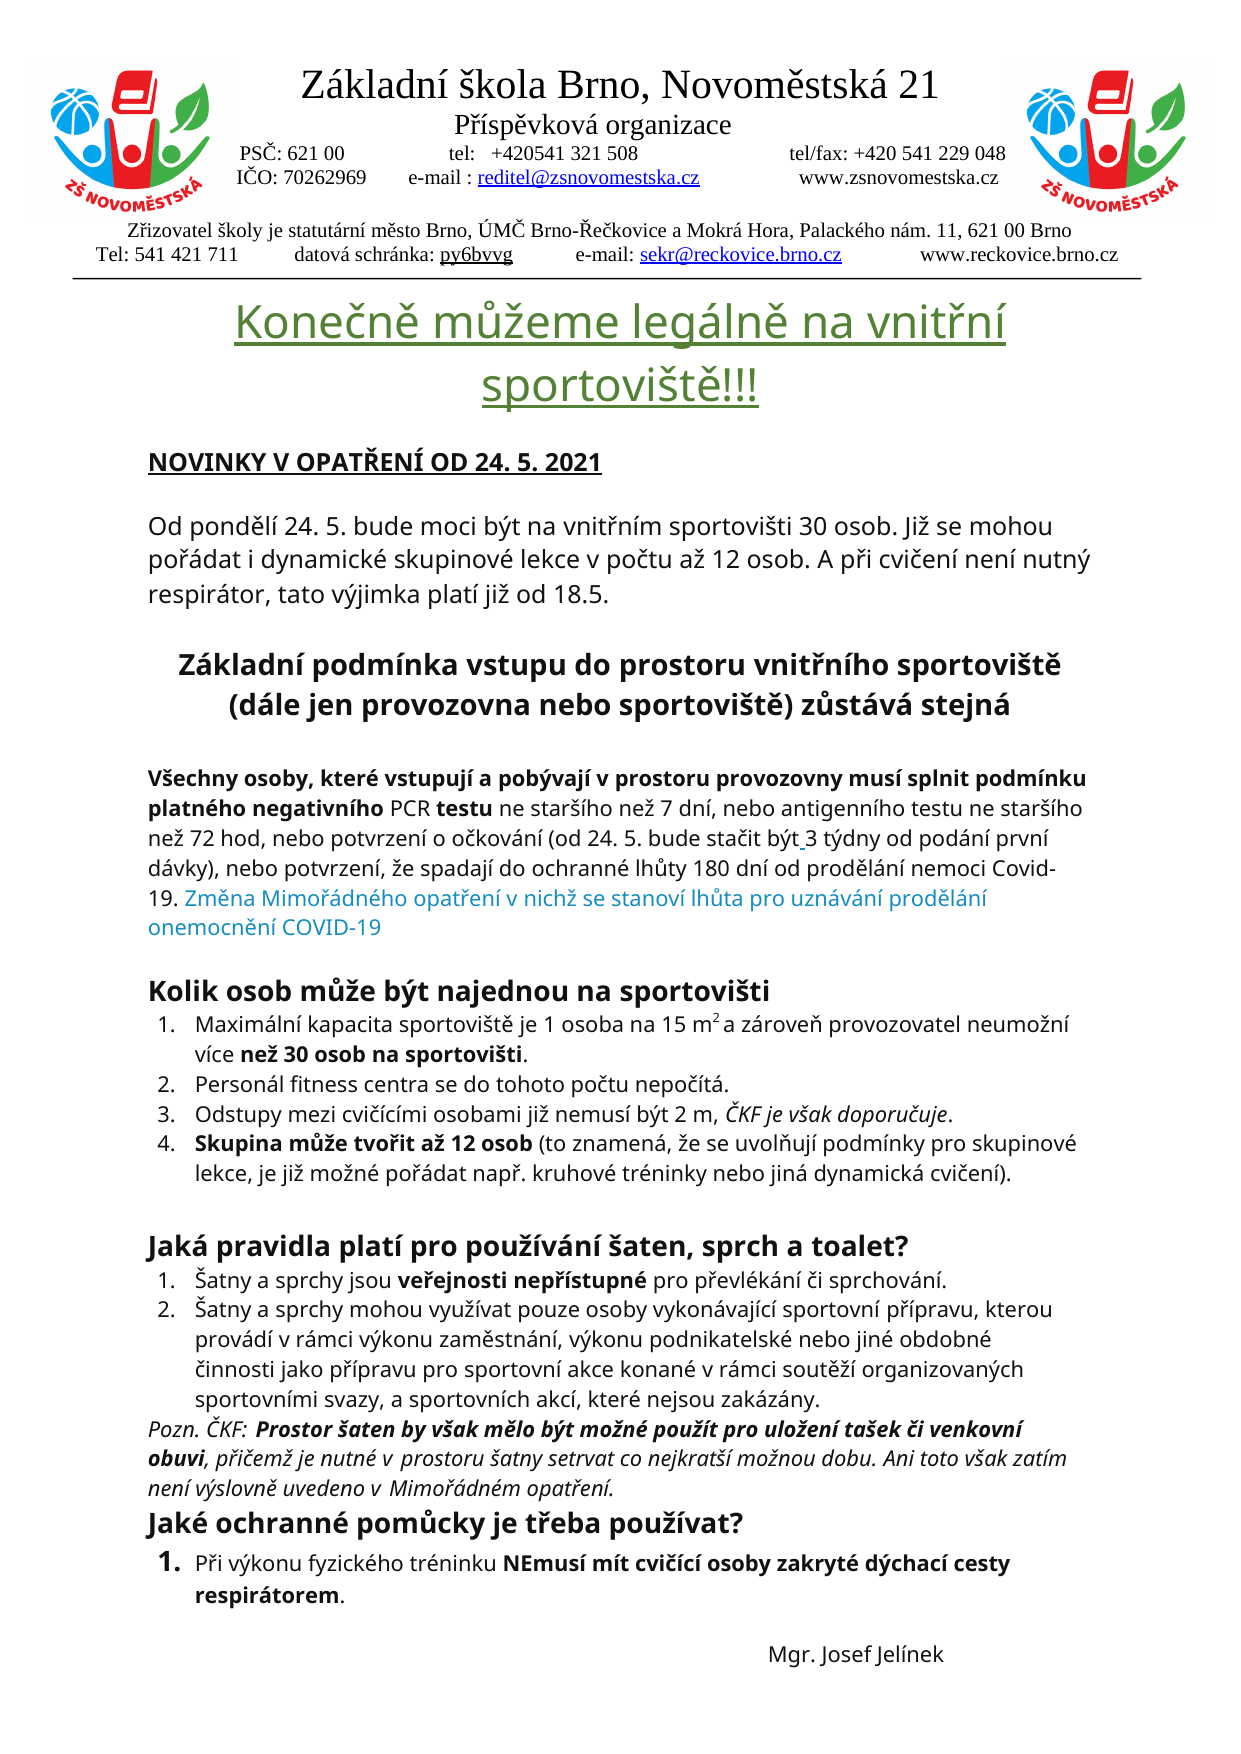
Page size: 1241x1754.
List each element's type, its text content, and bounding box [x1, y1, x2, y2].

list Šatny a sprchy mohou využívat pouze osoby vykonávající sportovní přípravu, kterou provádí v rámci výkonu zaměstnání, výkonu podnikatelské nebo jiné obdobné činnosti jako přípravu pro sportovní akce konané v rámci soutěží organizovaných sportovními svazy, a sportovních akcí, které nejsou zakázány. [157, 1294, 1093, 1414]
text Tel: 541 421 711 datová schránka: py6bvvg e-mail: sekr@reckovice.brno.cz www.reckovice.brno.cz [847, 242, 1179, 266]
text Mgr. Josef Jelínek [148, 1639, 1093, 1669]
text Pozn. ČKF: Prostor šaten by však mělo být možné použít pro uložení tašek či venkovní obuvi, přičemž je nutné v prostoru šatny setrvat co nejkratší možnou dobu. Ani toto však zatím není výslovně uvedeno v Mimořádném opatření. [148, 1414, 1093, 1503]
text NOVINKY V OPATŘENÍ OD 24. 5. 2021 [148, 444, 1093, 478]
text Konečně můžeme legálně na vnitřní sportoviště!!! [148, 290, 481, 414]
list Personál fitness centra se do tohoto počtu nepočítá. [157, 1069, 1093, 1099]
text Příspěvková organizace [148, 107, 1093, 141]
list Při výkonu fyzického tréninku NEmusí mít cvičící osoby zakryté dýchací cesty respirátorem. [157, 1541, 1093, 1609]
list Maximální kapacita sportoviště je 1 osoba na 15 m2 a zároveň provozovatel neumožní více než 30 osob na sportovišti. [157, 1009, 1093, 1069]
text Kolik osob může být najednou na sportovišti [148, 971, 1093, 1009]
text PSČ: 621 00 tel: +420541 321 508 tel/fax: +420 541 229 048 [148, 141, 1141, 165]
list Skupina může tvořit až 12 osob (to znamená, že se uvolňují podmínky pro skupinové lekce, je již možné pořádat např. kruhové tréninky nebo jiná dynamická cvičení). [157, 1128, 1093, 1188]
text Tel: 541 421 711 datová schránka: py6bvvg e-mail: sekr@reckovice.brno.cz www.reckovice.brno.cz [54, 242, 634, 266]
text Základní podmínka vstupu do prostoru vnitřního sportoviště (dále jen provozovna nebo sportoviště) zůstává stejná [148, 644, 1093, 724]
list Šatny a sprchy jsou veřejnosti nepřístupné pro převlékání či sprchování. [157, 1265, 1093, 1294]
text Jaké ochranné pomůcky je třeba používat? [148, 1503, 1093, 1541]
text Základní škola Brno, Novoměstská 21 [148, 59, 1093, 107]
text Zřizovatel školy je statutární město Brno, ÚMČ Brno-Řečkovice a Mokrá Hora, Palackého nám. 11, 621 00 Brno [54, 217, 1198, 242]
text IČO: 70262969 e-mail : reditel@zsnovomestska.cz www.zsnovomestska.cz [148, 165, 1141, 189]
text Od pondělí 24. 5. bude moci být na vnitřním sportovišti 30 osob. Již se mohou pořádat i dynamické skupinové lekce v počtu až 12 osob. A při cvičení není nutný respirátor, tato výjimka platí již od 18.5. [148, 508, 1093, 610]
list Odstupy mezi cvičícími osobami již nemusí být 2 m, ČKF je však doporučuje. [157, 1099, 1093, 1128]
text Všechny osoby, které vstupují a pobývají v prostoru provozovny musí splnit podmínku platného negativního PCR testu ne staršího než 7 dní, nebo antigenního testu ne staršího než 72 hod, nebo potvrzení o očkování (od 24. 5. bude stačit být 3 týdny od podání první dávky), nebo potvrzení, že spadají do ochranné lhůty 180 dní od prodělání nemoci Covid-19. Změna Mimořádného opatření v nichž se stanoví lhůta pro uznávání prodělání onemocnění COVID-19 [148, 763, 1093, 942]
text Konečně můžeme legálně na vnitřní sportoviště!!! [759, 290, 1093, 414]
text Jaká pravidla platí pro používání šaten, sprch a toalet? [148, 1226, 1093, 1265]
